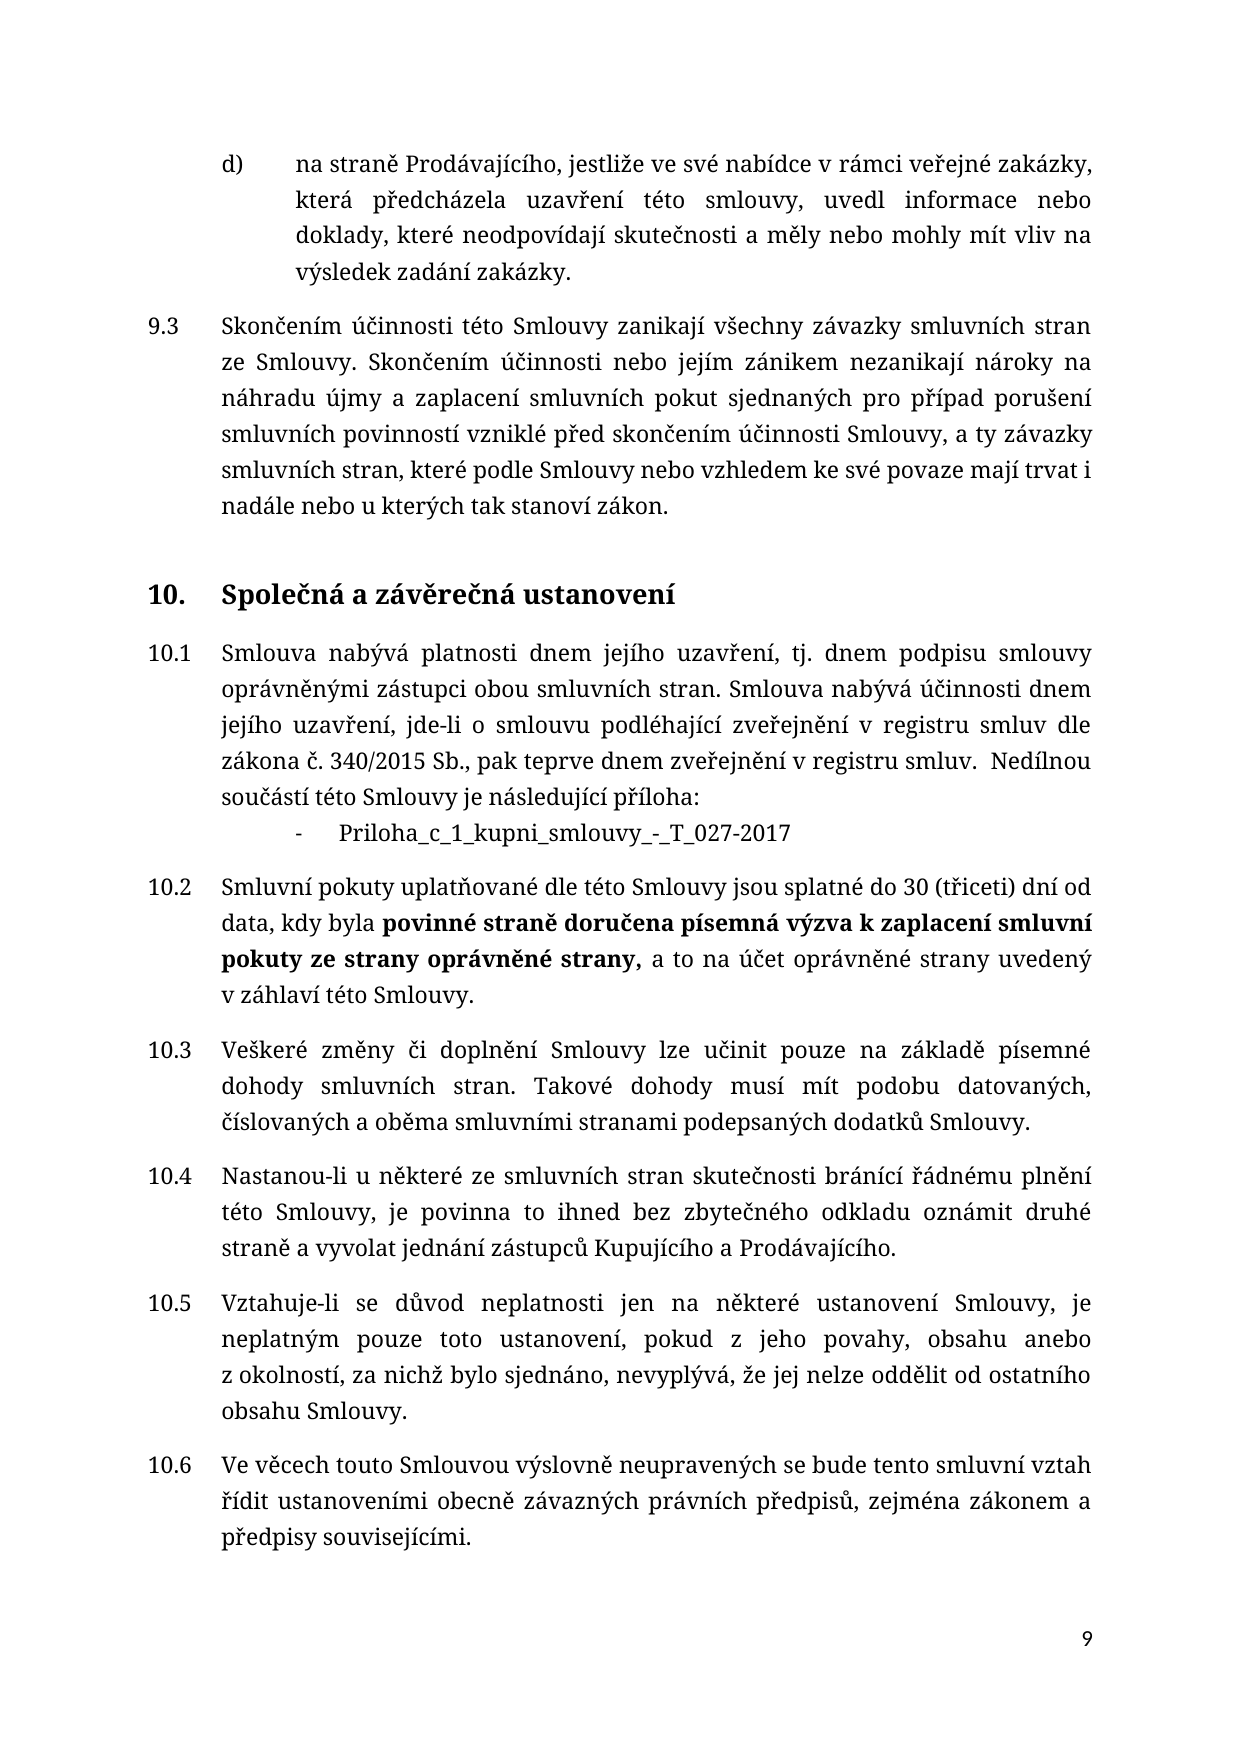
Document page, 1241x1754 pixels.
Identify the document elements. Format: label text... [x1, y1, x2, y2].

text 10.2 Smluvní pokuty uplatňované dle této Smlouvy jsou splatné do 30 (třiceti) dní od data, kdy byla povinné straně doručena písemná výzva k zaplacení smluvní pokuty ze strany oprávněné strany, a to na účet oprávněné strany uvedený v záhlaví této Smlouvy. [148, 871, 1093, 1010]
list Priloha_c_1_kupni_smlouvy_-_T_027-2017 [295, 817, 1093, 848]
text 10.3 Veškeré změny či doplnění Smlouvy lze učinit pouze na základě písemné dohody smluvních stran. Takové dohody musí mít podobu datovaných, číslovaných a oběma smluvními stranami podepsaných dodatků Smlouvy. [148, 1034, 1093, 1137]
text 10.6 Ve věcech touto Smlouvou výslovně neupravených se bude tento smluvní vztah řídit ustanoveními obecně závazných právních předpisů, zejména zákonem a předpisy souvisejícími. [148, 1449, 1093, 1552]
text 9.3 Skončením účinnosti této Smlouvy zanikají všechny závazky smluvních stran ze Smlouvy. Skončením účinnosti nebo jejím zánikem nezanikají nároky na náhradu újmy a zaplacení smluvních pokut sjednaných pro případ porušení smluvních povinností vzniklé před skončením účinnosti Smlouvy, a ty závazky smluvních stran, které podle Smlouvy nebo vzhledem ke své povaze mají trvat i nadále nebo u kterých tak stanoví zákon. [148, 310, 1093, 521]
text 10.4 Nastanou-li u některé ze smluvních stran skutečnosti bránící řádnému plnění této Smlouvy, je povinna to ihned bez zbytečného odkladu oznámit druhé straně a vyvolat jednání zástupců Kupujícího a Prodávajícího. [148, 1160, 1093, 1263]
list na straně Prodávajícího, jestliže ve své nabídce v rámci veřejné zakázky, která předcházela uzavření této smlouvy, uvedl informace nebo doklady, které neodpovídají skutečnosti a měly nebo mohly mít vliv na výsledek zadání zakázky. [221, 148, 1093, 287]
text 10. Společná a závěrečná ustanovení [148, 576, 1093, 613]
text 10.1 Smlouva nabývá platnosti dnem jejího uzavření, tj. dnem podpisu smlouvy oprávněnými zástupci obou smluvních stran. Smlouva nabývá účinnosti dnem jejího uzavření, jde-li o smlouvu podléhající zveřejnění v registru smluv dle zákona č. 340/2015 Sb., pak teprve dnem zveřejnění v registru smluv. Nedílnou součástí této Smlouvy je následující příloha: [148, 637, 1093, 812]
text 10.5 Vztahuje-li se důvod neplatnosti jen na některé ustanovení Smlouvy, je neplatným pouze toto ustanovení, pokud z jeho povahy, obsahu anebo z okolností, za nichž bylo sjednáno, nevyplývá, že jej nelze oddělit od ostatního obsahu Smlouvy. [148, 1287, 1093, 1426]
